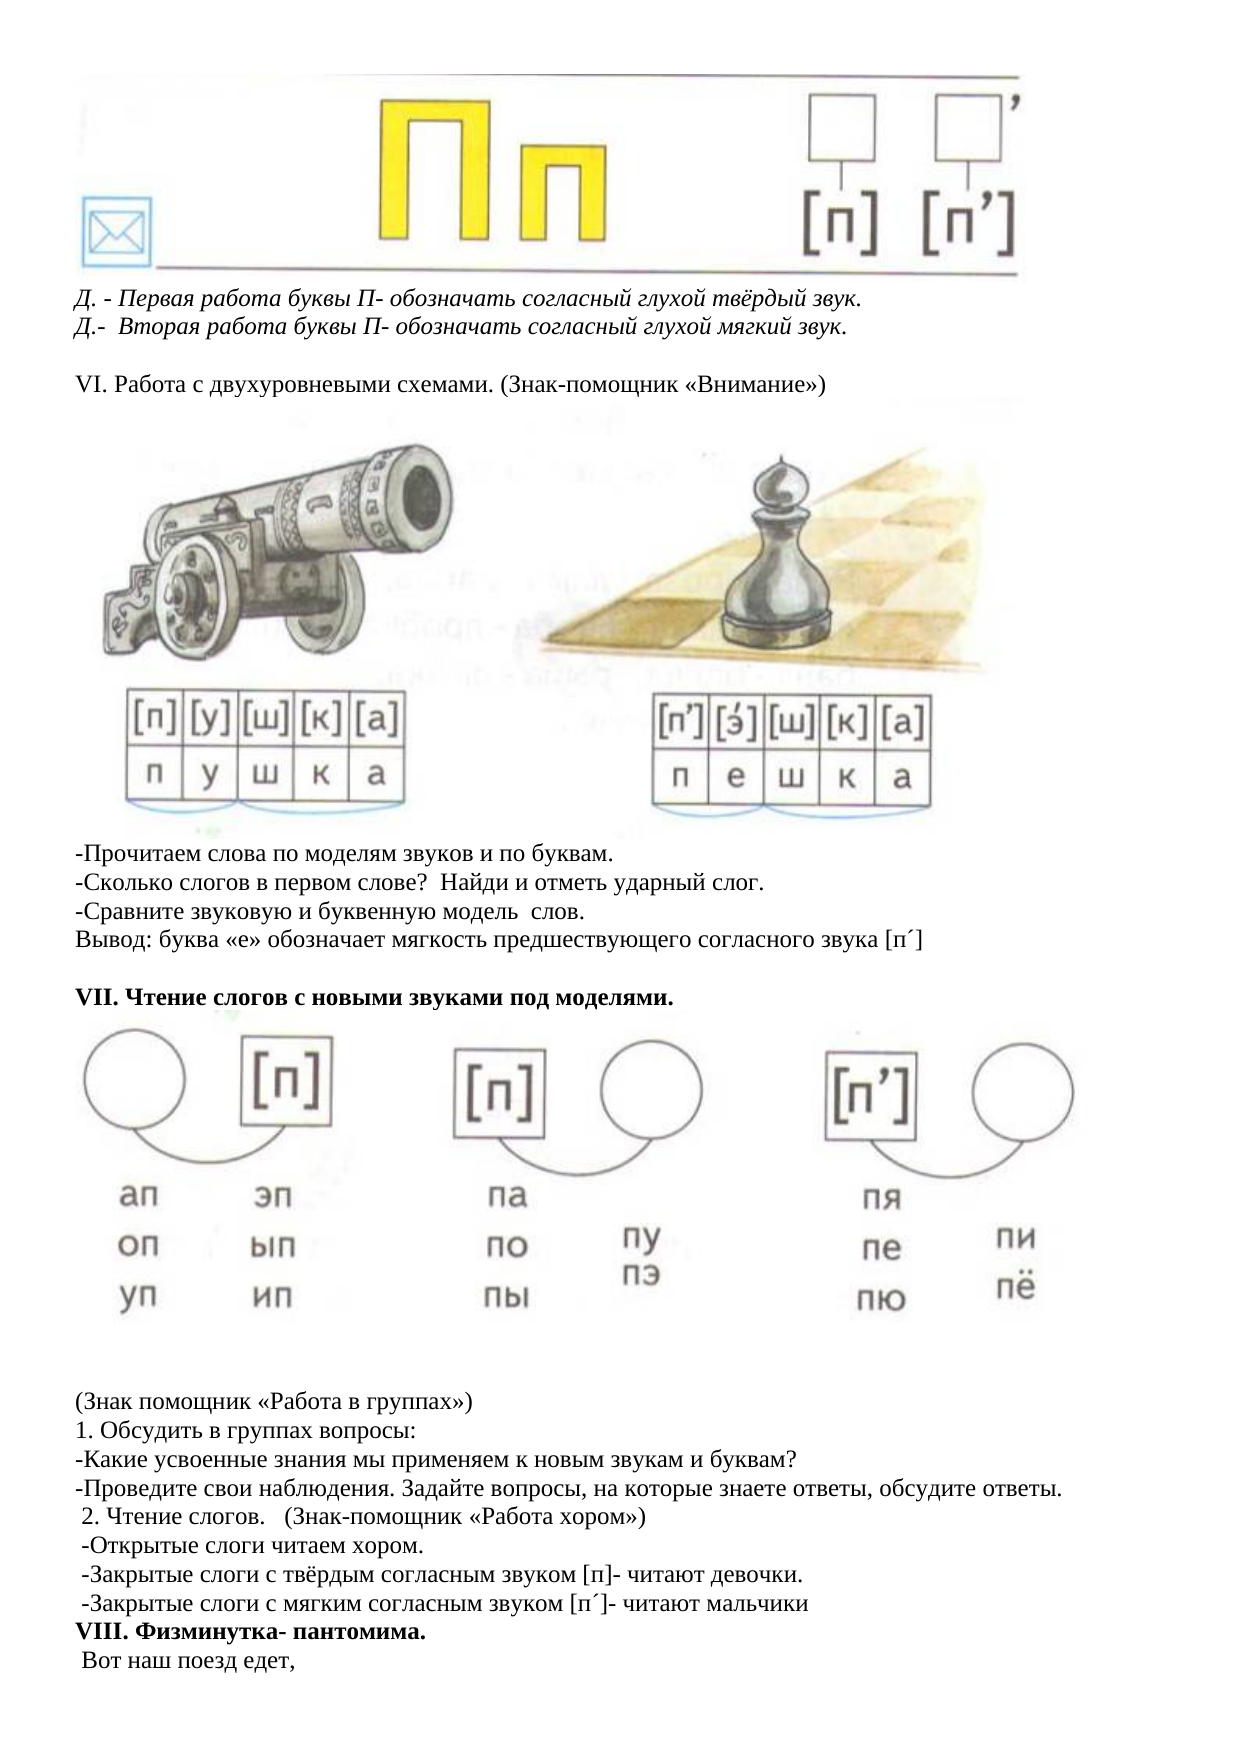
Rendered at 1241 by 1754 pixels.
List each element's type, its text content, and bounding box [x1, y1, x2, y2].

text Вывод: буква «е» обозначает мягкость предшествующего согласного звука [п´] [75, 924, 1165, 953]
text -Открытые слоги читаем хором. [81, 1530, 1165, 1559]
text VII. Чтение слогов с новыми звуками под моделями. [75, 982, 1165, 1011]
text Д. - Первая работа буквы П- обозначать согласный глухой твёрдый звук. [75, 283, 1165, 311]
text 1. Обсудить в группах вопросы: [75, 1415, 1165, 1444]
text -Закрытые слоги с мягким согласным звуком [п´]- читают мальчики [81, 1588, 1165, 1616]
text -Какие усвоенные знания мы применяем к новым звукам и буквам? [75, 1444, 1165, 1473]
text Вот наш поезд едет, [81, 1645, 1165, 1674]
text Д.- Вторая работа буквы П- обозначать согласный глухой мягкий звук. [75, 311, 1165, 340]
text VI. Работа с двухуровневыми схемами. (Знак-помощник «Внимание») [75, 369, 1165, 398]
picture [75, 397, 1127, 839]
text 2. Чтение слогов. (Знак-помощник «Работа хором») [81, 1501, 1165, 1530]
text -Сколько слогов в первом слове? Найди и отметь ударный слог. [75, 867, 1165, 896]
text -Проведите свои наблюдения. Задайте вопросы, на которые знаете ответы, обсудите ответы. [75, 1473, 1165, 1501]
picture [75, 1010, 1136, 1358]
text VIII. Физминутка- пантомима. [75, 1616, 1165, 1645]
text -Закрытые слоги с твёрдым согласным звуком [п]- читают девочки. [81, 1559, 1165, 1588]
text -Прочитаем слова по моделям звуков и по буквам. [75, 838, 1165, 867]
text -Сравните звуковую и буквенную модель слов. [75, 896, 1165, 924]
text (Знак помощник «Работа в группах») [75, 1386, 1165, 1415]
picture [75, 74, 1026, 283]
